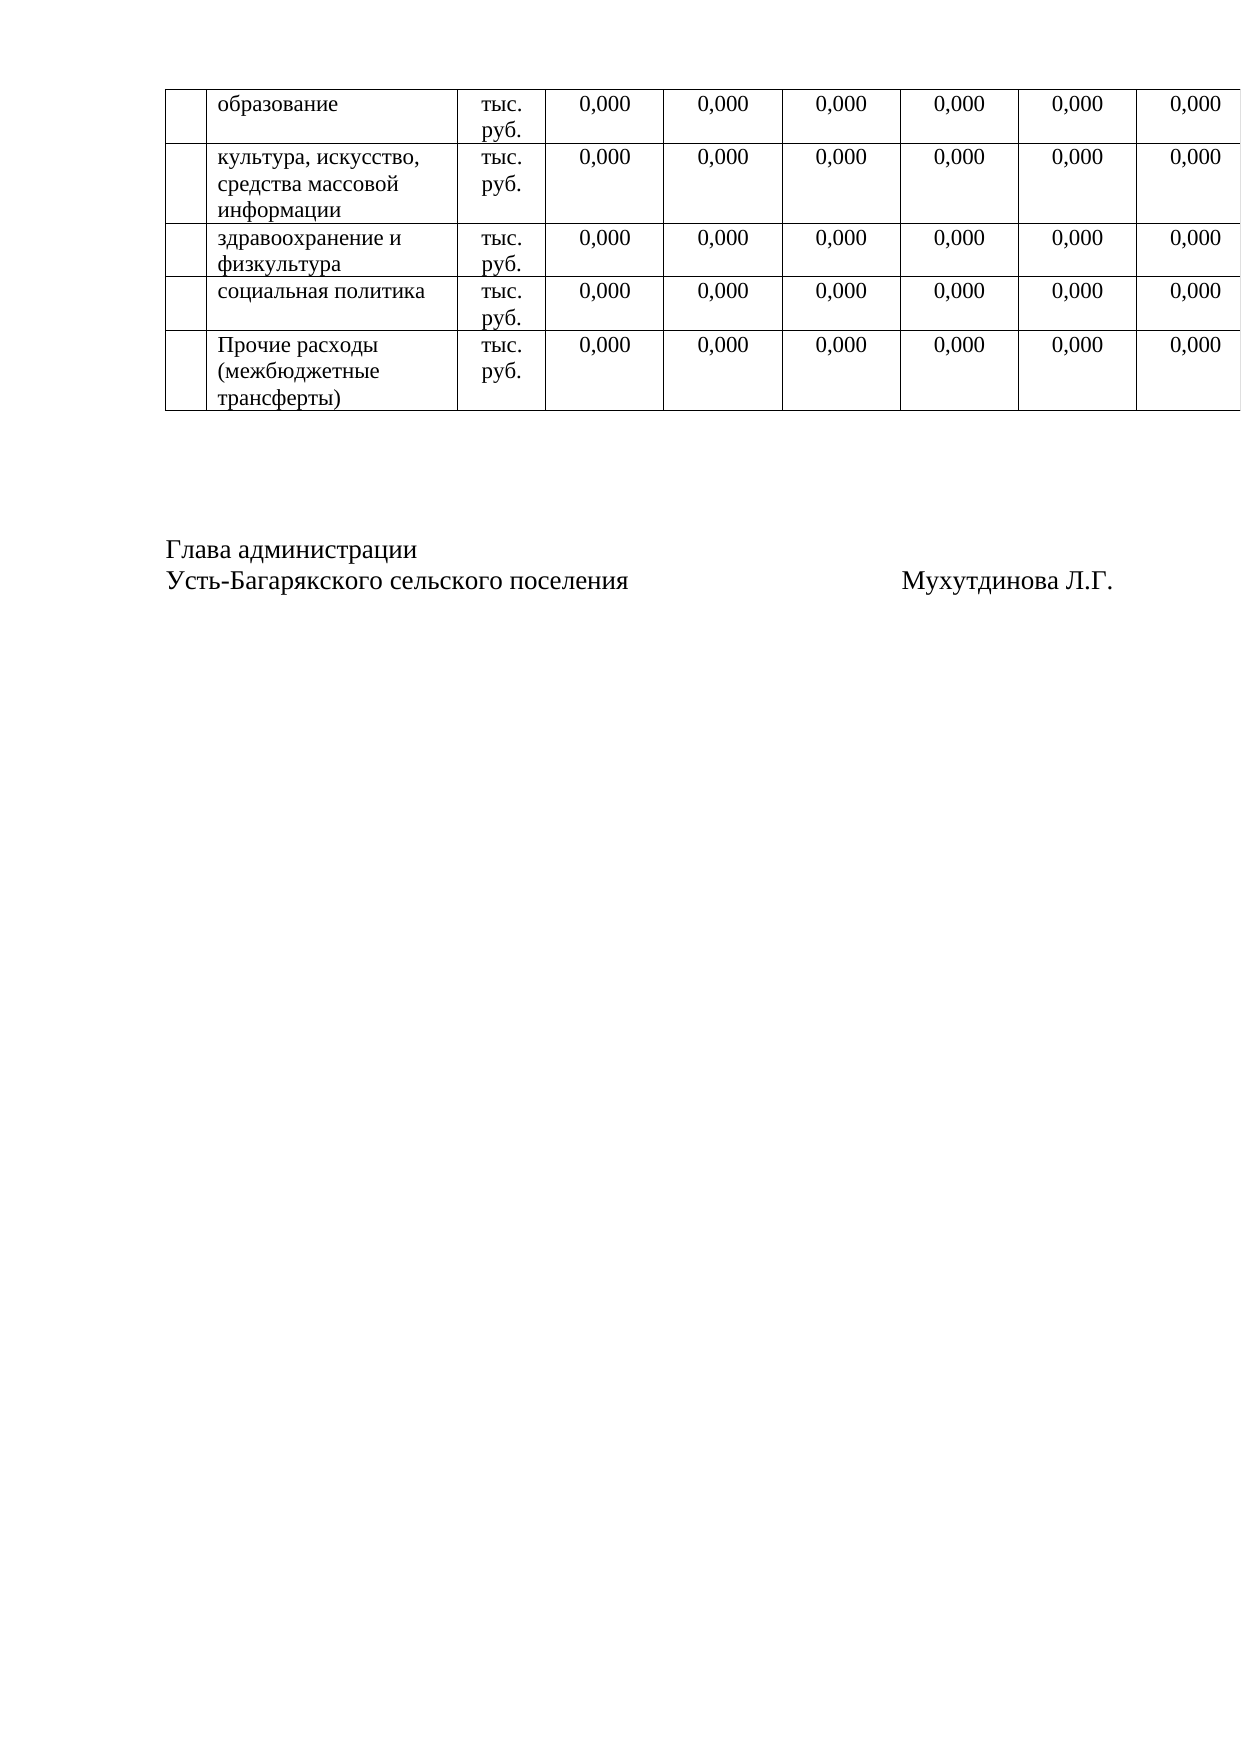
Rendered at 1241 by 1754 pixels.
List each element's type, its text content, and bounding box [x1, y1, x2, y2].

table_cell 0,000 [901, 331, 1018, 410]
table_cell культура, искусство, средства массовой информации [207, 144, 457, 222]
table_cell 0,000 [664, 331, 782, 410]
table_cell 0,000 [1137, 277, 1240, 330]
text Глава администрации [165, 533, 1152, 564]
table_cell 0,000 [1019, 144, 1136, 222]
table_cell 0,000 [901, 144, 1018, 222]
table_cell тыс. руб. [458, 224, 545, 276]
table_cell тыс. руб. [458, 331, 545, 410]
table_cell 0,000 [1137, 224, 1240, 276]
table_cell [166, 224, 206, 276]
table_cell 0,000 [546, 90, 663, 142]
table_cell [166, 277, 206, 330]
table_cell 0,000 [664, 224, 782, 276]
table_cell 0,000 [546, 277, 663, 330]
table_cell 0,000 [901, 224, 1018, 276]
table_cell 0,000 [1019, 224, 1136, 276]
table_cell 0,000 [1019, 90, 1136, 142]
table_cell 0,000 [1137, 90, 1240, 142]
table_cell 0,000 [1137, 144, 1240, 222]
table_cell 0,000 [783, 90, 900, 142]
table_cell 0,000 [1019, 331, 1136, 410]
table_cell здравоохранение и физкультура [207, 224, 457, 276]
table_cell 0,000 [783, 331, 900, 410]
table_cell 0,000 [664, 144, 782, 222]
table_cell 0,000 [783, 144, 900, 222]
table_cell [166, 144, 206, 222]
table_cell образование [207, 90, 457, 142]
table_cell тыс. руб. [458, 90, 545, 142]
table_cell 0,000 [1019, 277, 1136, 330]
table_cell [166, 331, 206, 410]
table_cell 0,000 [783, 224, 900, 276]
table_cell [166, 90, 206, 142]
table_cell 0,000 [664, 90, 782, 142]
table_cell 0,000 [1137, 331, 1240, 410]
table_cell 0,000 [664, 277, 782, 330]
text Усть-Багарякского сельского поселения Мухутдинова Л.Г. [165, 564, 1152, 596]
table_cell 0,000 [901, 90, 1018, 142]
table_cell Прочие расходы (межбюджетные трансферты) [207, 331, 457, 410]
table_cell 0,000 [546, 144, 663, 222]
table_cell 0,000 [783, 277, 900, 330]
table_cell 0,000 [546, 224, 663, 276]
table_cell 0,000 [901, 277, 1018, 330]
table_cell тыс. руб. [458, 277, 545, 330]
table_cell 0,000 [546, 331, 663, 410]
table_cell тыс. руб. [458, 144, 545, 222]
table_cell социальная политика [207, 277, 457, 330]
